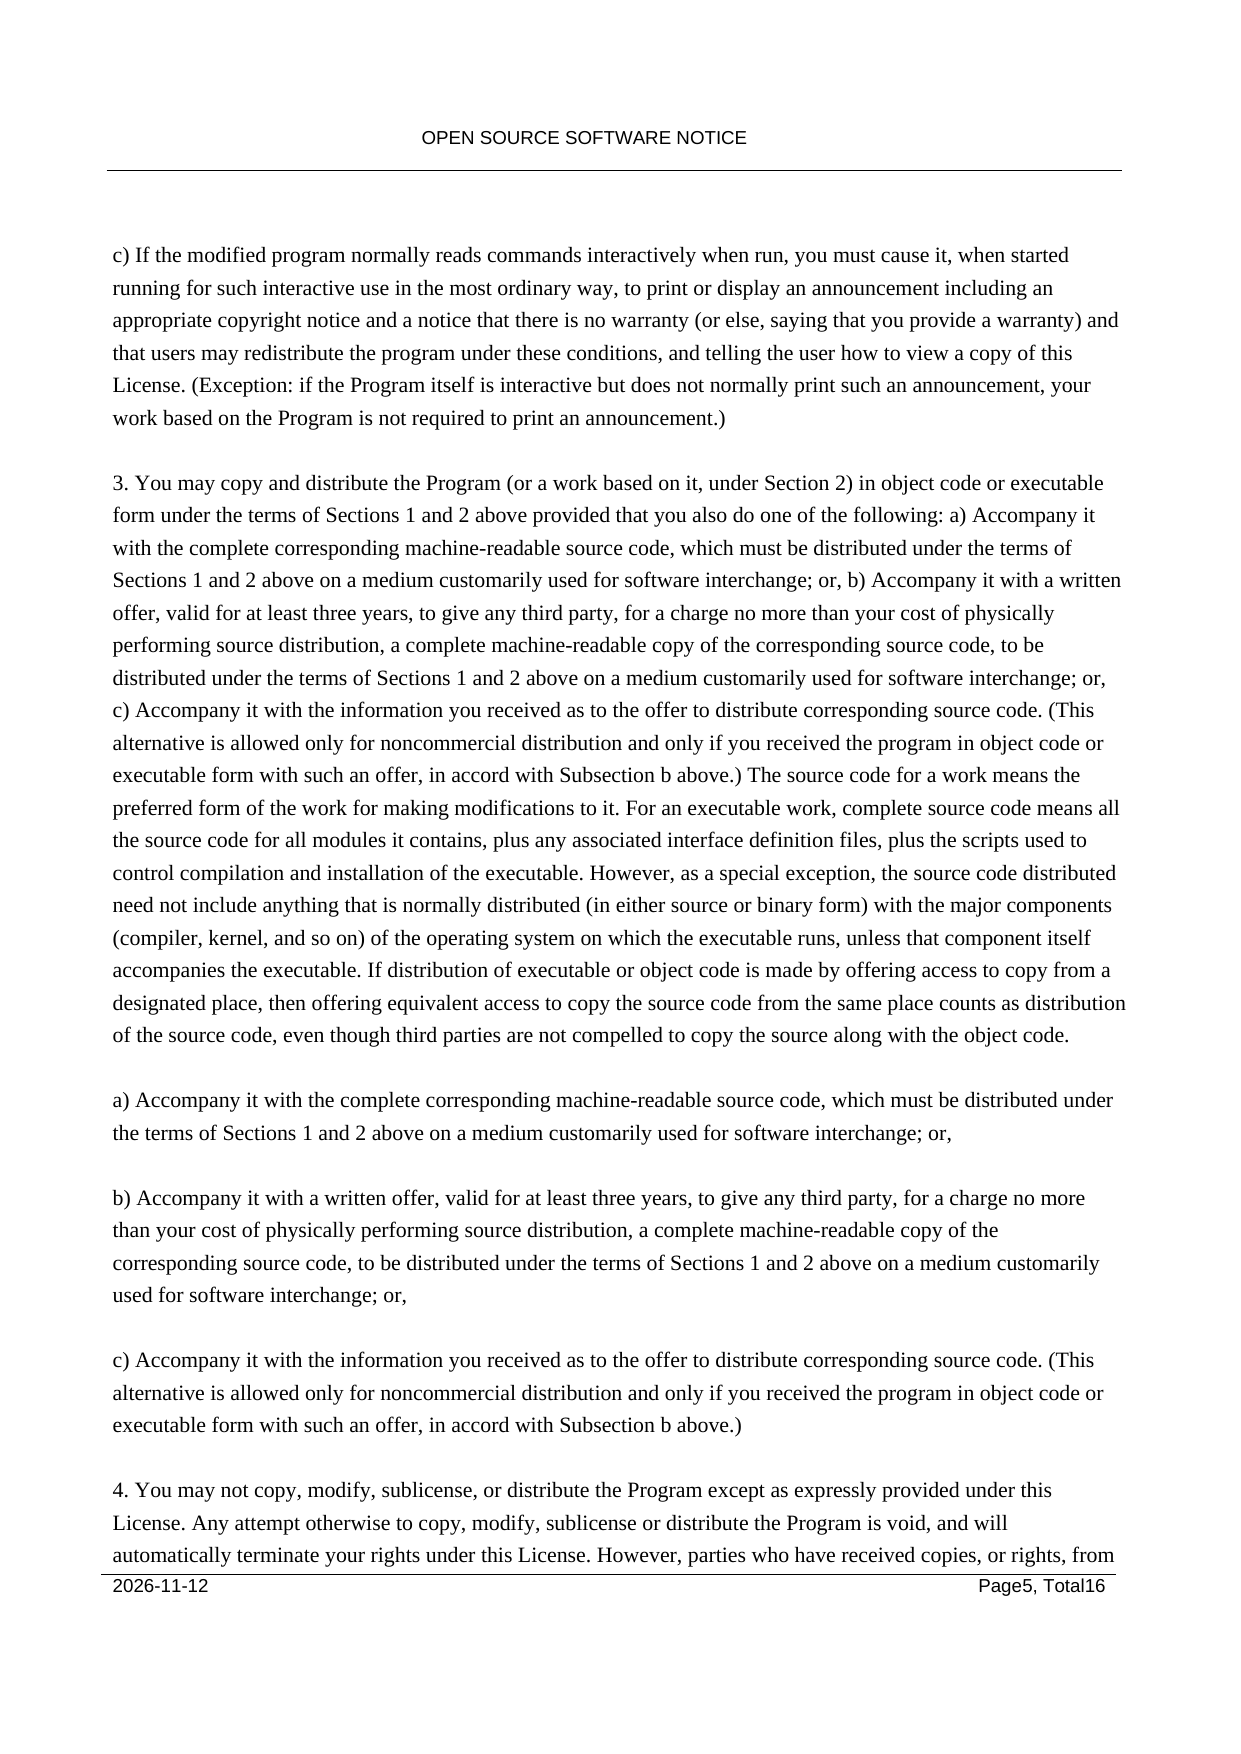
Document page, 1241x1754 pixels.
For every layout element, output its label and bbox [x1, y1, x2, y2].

text [112, 206, 1128, 1571]
